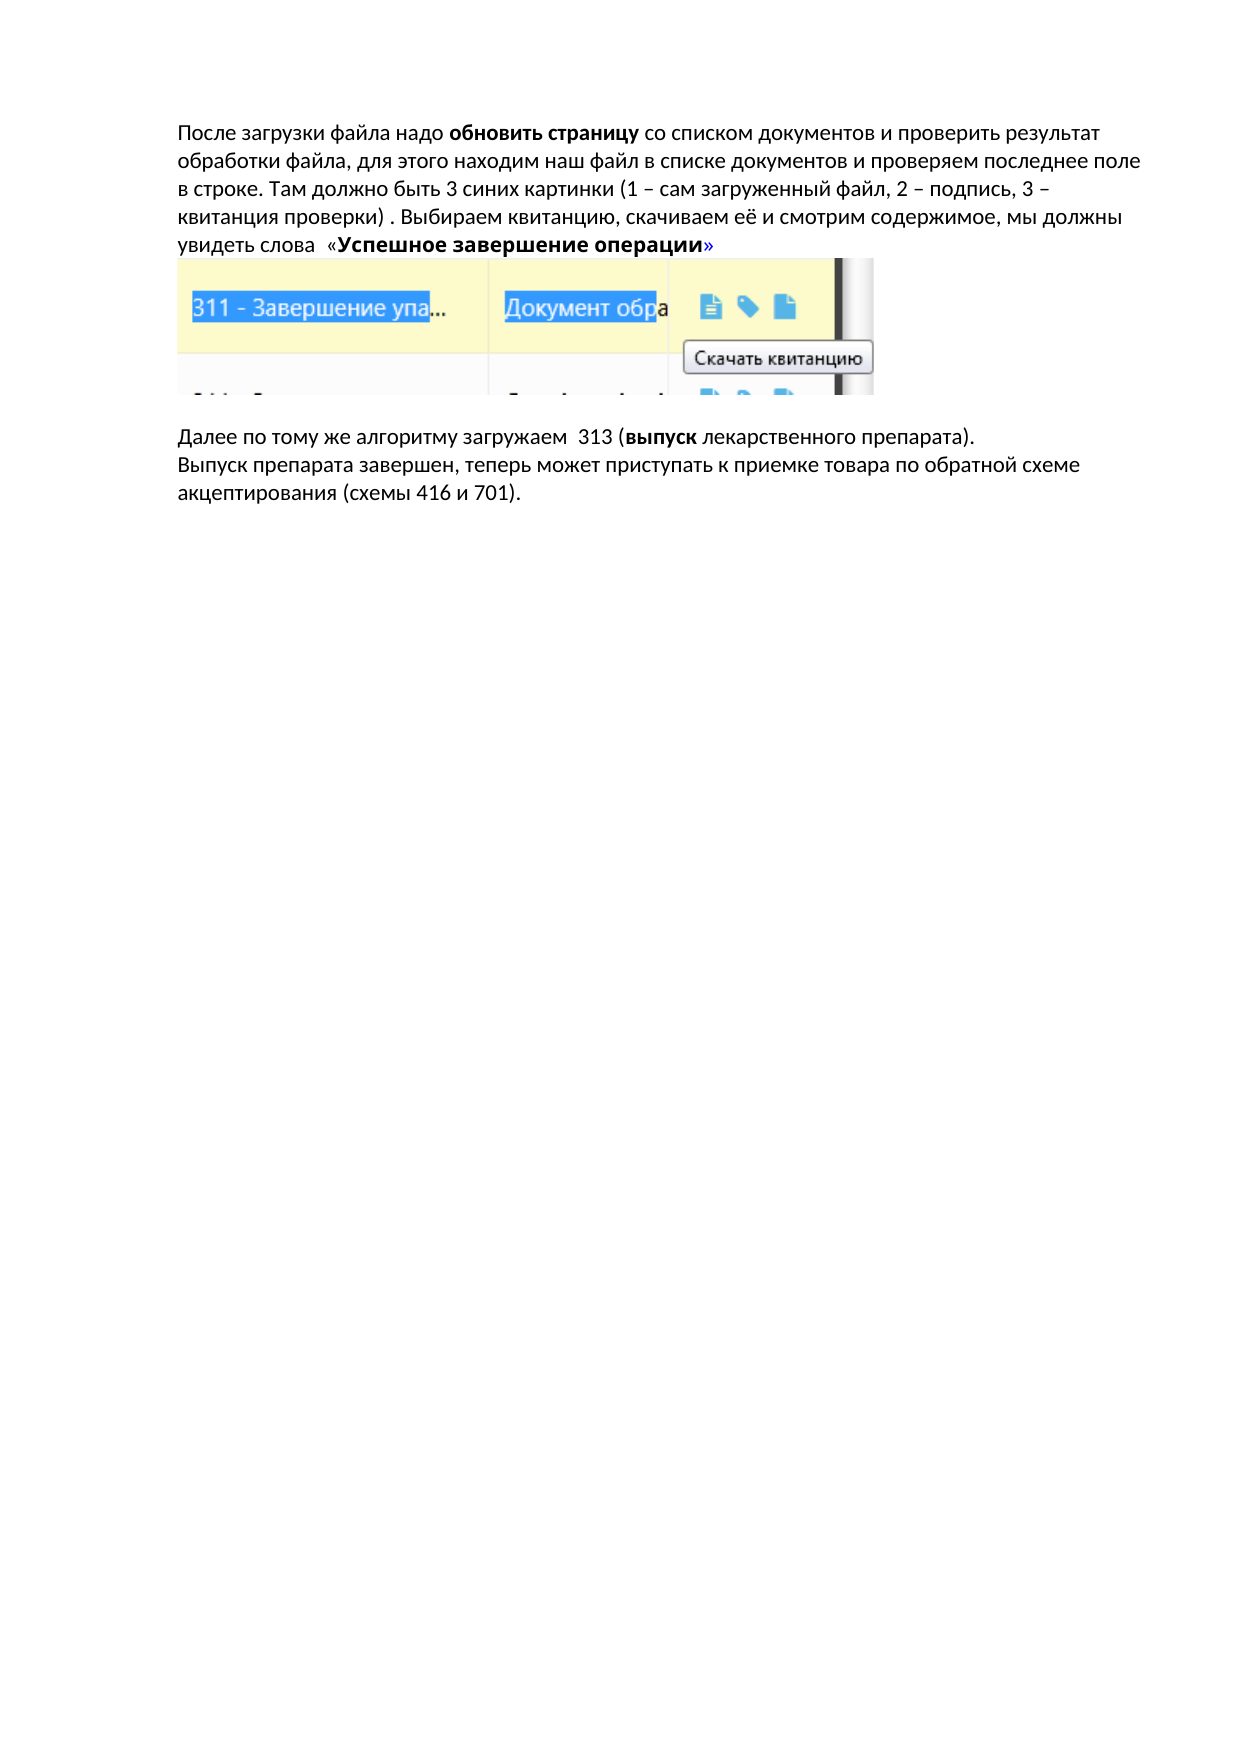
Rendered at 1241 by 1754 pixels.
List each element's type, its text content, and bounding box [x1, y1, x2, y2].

text Выпуск препарата завершен, теперь может приступать к приемке товара по обратной схеме акцептирования (схемы 416 и 701). [177, 450, 1152, 506]
picture [177, 258, 874, 395]
text После загрузки файла надо обновить страницу со списком документов и проверить результат обработки файла, для этого находим наш файл в списке документов и проверяем последнее поле в строке. Там должно быть 3 синих картинки (1 – сам загруженный файл, 2 – подпись, 3 – квитанция проверки) . Выбираем квитанцию, скачиваем её и смотрим содержимое, мы должны увидеть слова «Успешное завершение операции» [177, 118, 1152, 259]
text Далее по тому же алгоритму загружаем 313 (выпуск лекарственного препарата). [177, 422, 1152, 450]
